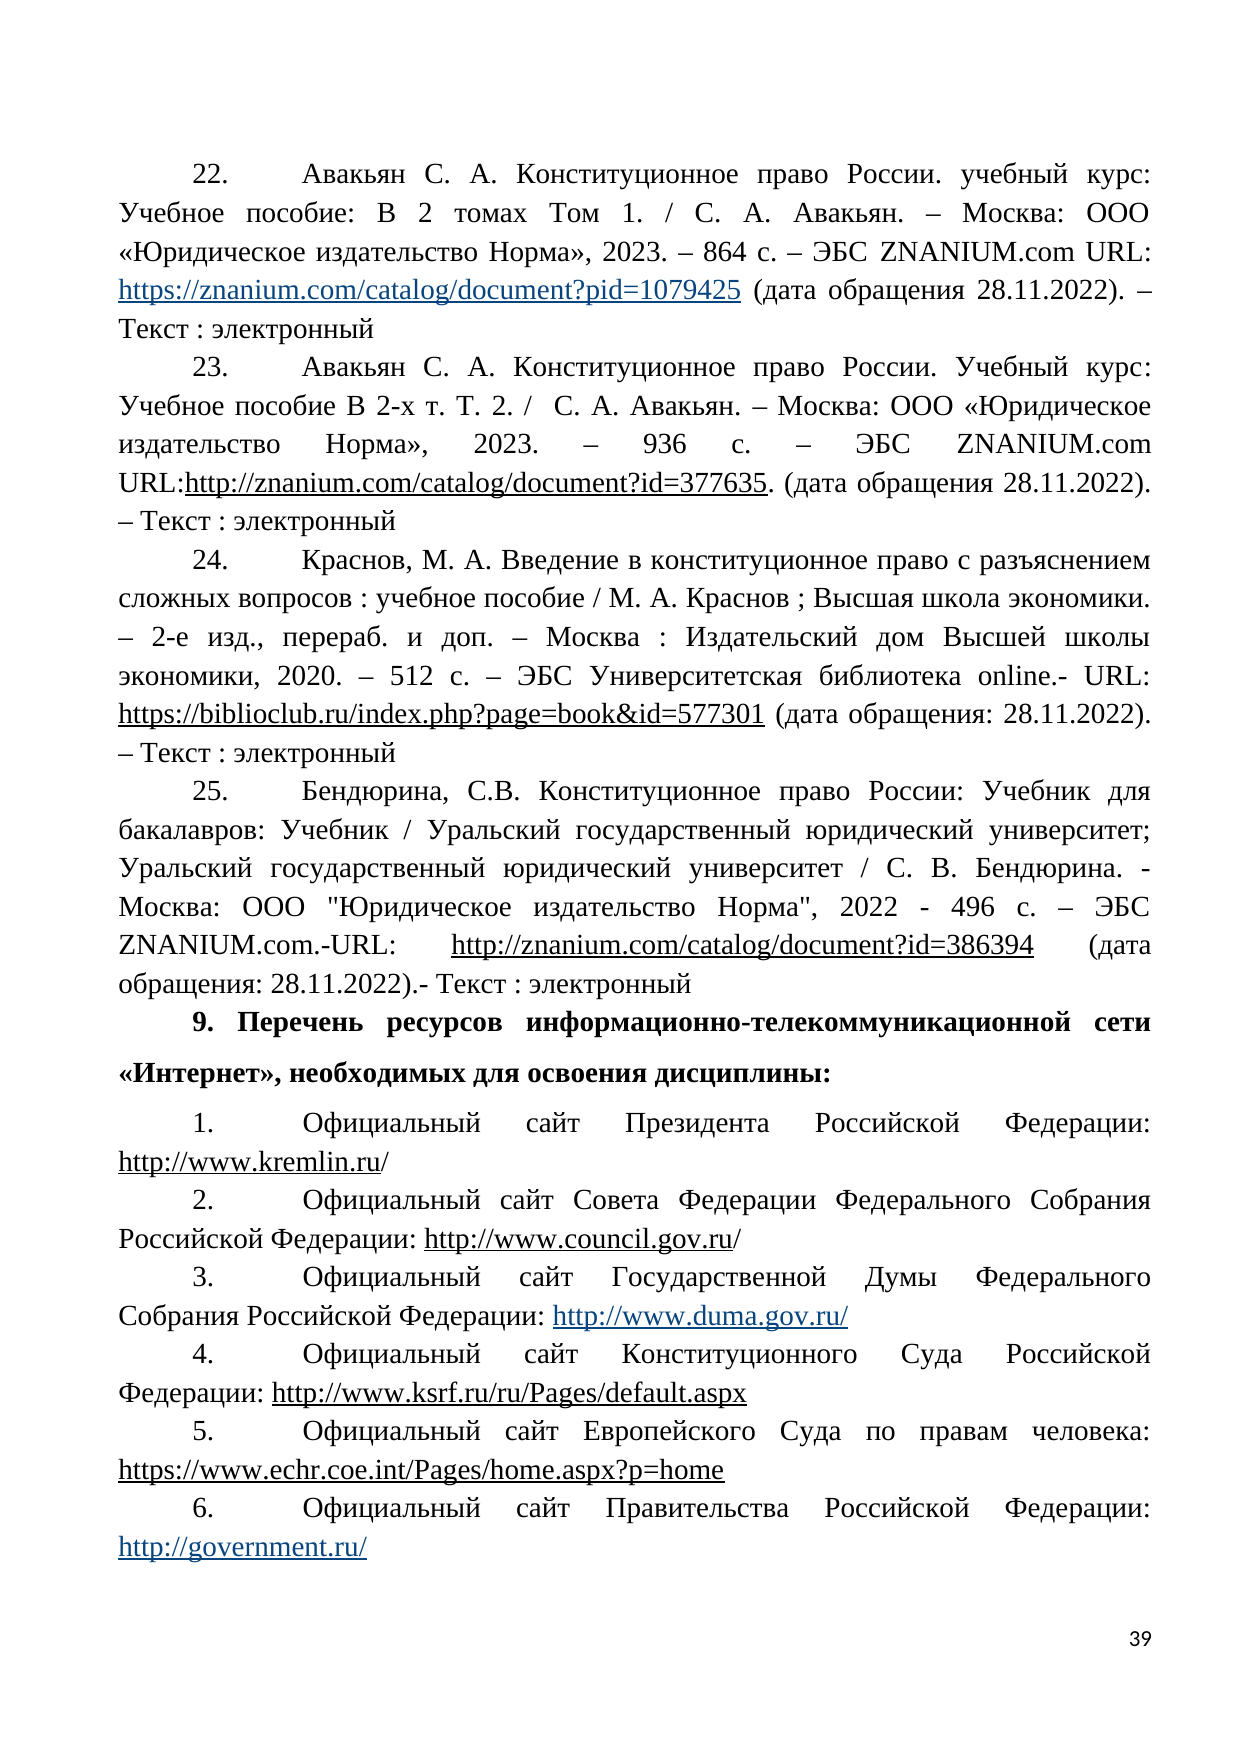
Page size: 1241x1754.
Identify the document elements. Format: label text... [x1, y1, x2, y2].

text 9. Перечень ресурсов информационно-телекоммуникационной сети «Интернет», необходимых для освоения дисциплины: [118, 1004, 1152, 1088]
list Официальный сайт Совета Федерации Федерального Собрания Российской Федерации: http://www.council.gov.ru/ [118, 1182, 1152, 1254]
list Официальный сайт Европейского Суда по правам человека: https://www.echr.coe.int/Pages/home.aspx?p=home [118, 1413, 1152, 1486]
list Официальный сайт Правительства Российской Федерации: http://government.ru/ [118, 1491, 1152, 1563]
list Авакьян С. А. Конституционное право России. учебный курс: Учебное пособие: В 2 томах Том 1. / С. А. Авакьян. – Москва: ООО «Юридическое издательство Норма», 2023. – 864 с. – ЭБС ZNANIUM.com URL: https://znanium.com/catalog/document?pid=1079425 (дата обращения 28.11.2022). – Текст : электронный [118, 157, 1152, 344]
list Официальный сайт Конституционного Суда Российской Федерации: http://www.ksrf.ru/ru/Pages/default.aspx [118, 1336, 1152, 1408]
list Краснов, М. А. Введение в конституционное право с разъяснением сложных вопросов : учебное пособие / М. А. Краснов ; Высшая школа экономики. – 2-е изд., перераб. и доп. – Москва : Издательский дом Высшей школы экономики, 2020. – 512 с. – ЭБC Университетская библиотека online.- URL: https://biblioclub.ru/index.php?page=book&id=577301 (дата обращения: 28.11.2022). – Текст : электронный [118, 542, 1152, 768]
list Официальный сайт Президента Российской Федерации: http://www.kremlin.ru/ [118, 1105, 1152, 1177]
list Бендюрина, С.В. Конституционное право России: Учебник для бакалавров: Учебник / Уральский государственный юридический университет; Уральский государственный юридический университет / С. В. Бендюрина. - Москва: ООО "Юридическое издательство Норма", 2022 - 496 с. – ЭБС ZNANIUM.com.-URL: http://znanium.com/catalog/document?id=386394 (дата обращения: 28.11.2022).- Текст : электронный [118, 773, 1152, 999]
list Официальный сайт Государственной Думы Федерального Собрания Российской Федерации: http://www.duma.gov.ru/ [118, 1259, 1152, 1331]
list Авакьян С. А. Конституционное право России. Учебный курс: Учебное пособие В 2-х т. Т. 2. / С. А. Авакьян. – Москва: ООО «Юридическое издательство Норма», 2023. – 936 с. – ЭБС ZNANIUM.com URL:http://znanium.com/catalog/document?id=377635. (дата обращения 28.11.2022). – Текст : электронный [118, 349, 1152, 537]
